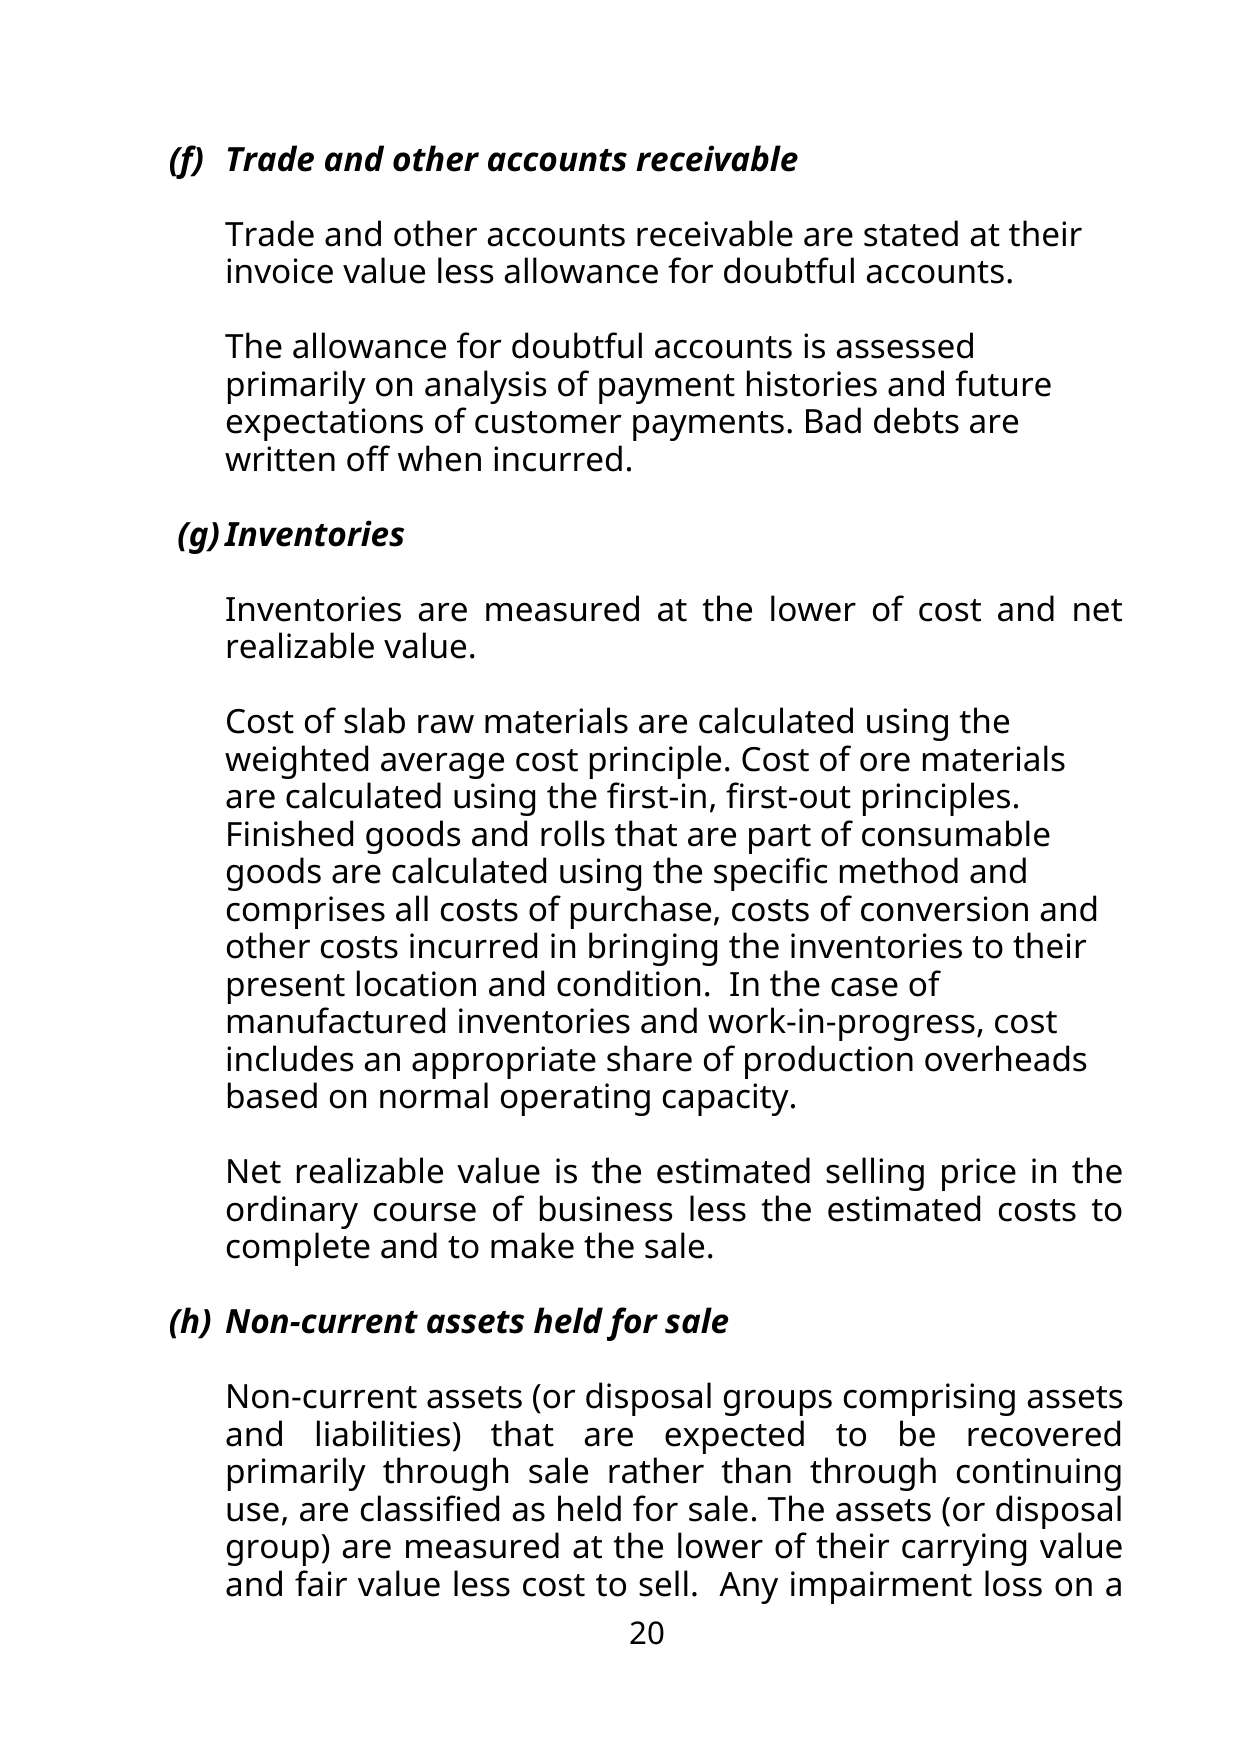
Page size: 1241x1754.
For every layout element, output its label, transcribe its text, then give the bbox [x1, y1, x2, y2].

text (g) Inventories [169, 516, 1125, 554]
text (f) Trade and other accounts receivable [169, 141, 1125, 179]
text The allowance for doubtful accounts is assessed primarily on analysis of payment histories and future expectations of customer payments. Bad debts are written off when incurred. [225, 329, 1125, 479]
text Cost of slab raw materials are calculated using the weighted average cost principle. Cost of ore materials are calculated using the first-in, first-out principles. Finished goods and rolls that are part of consumable goods are calculated using the specific method and comprises all costs of purchase, costs of conversion and other costs incurred in bringing the inventories to their present location and condition. In the case of manufactured inventories and work-in-progress, cost includes an appropriate share of production overheads based on normal operating capacity. [225, 704, 1125, 1116]
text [225, 1379, 1125, 1604]
text Net realizable value is the estimated selling price in the ordinary course of business less the estimated costs to complete and to make the sale. [225, 1154, 1125, 1266]
text Trade and other accounts receivable are stated at their invoice value less allowance for doubtful accounts. [225, 216, 1125, 291]
text (h) Non-current assets held for sale [169, 1304, 1125, 1341]
text Inventories are measured at the lower of cost and net realizable value. [225, 591, 1125, 666]
